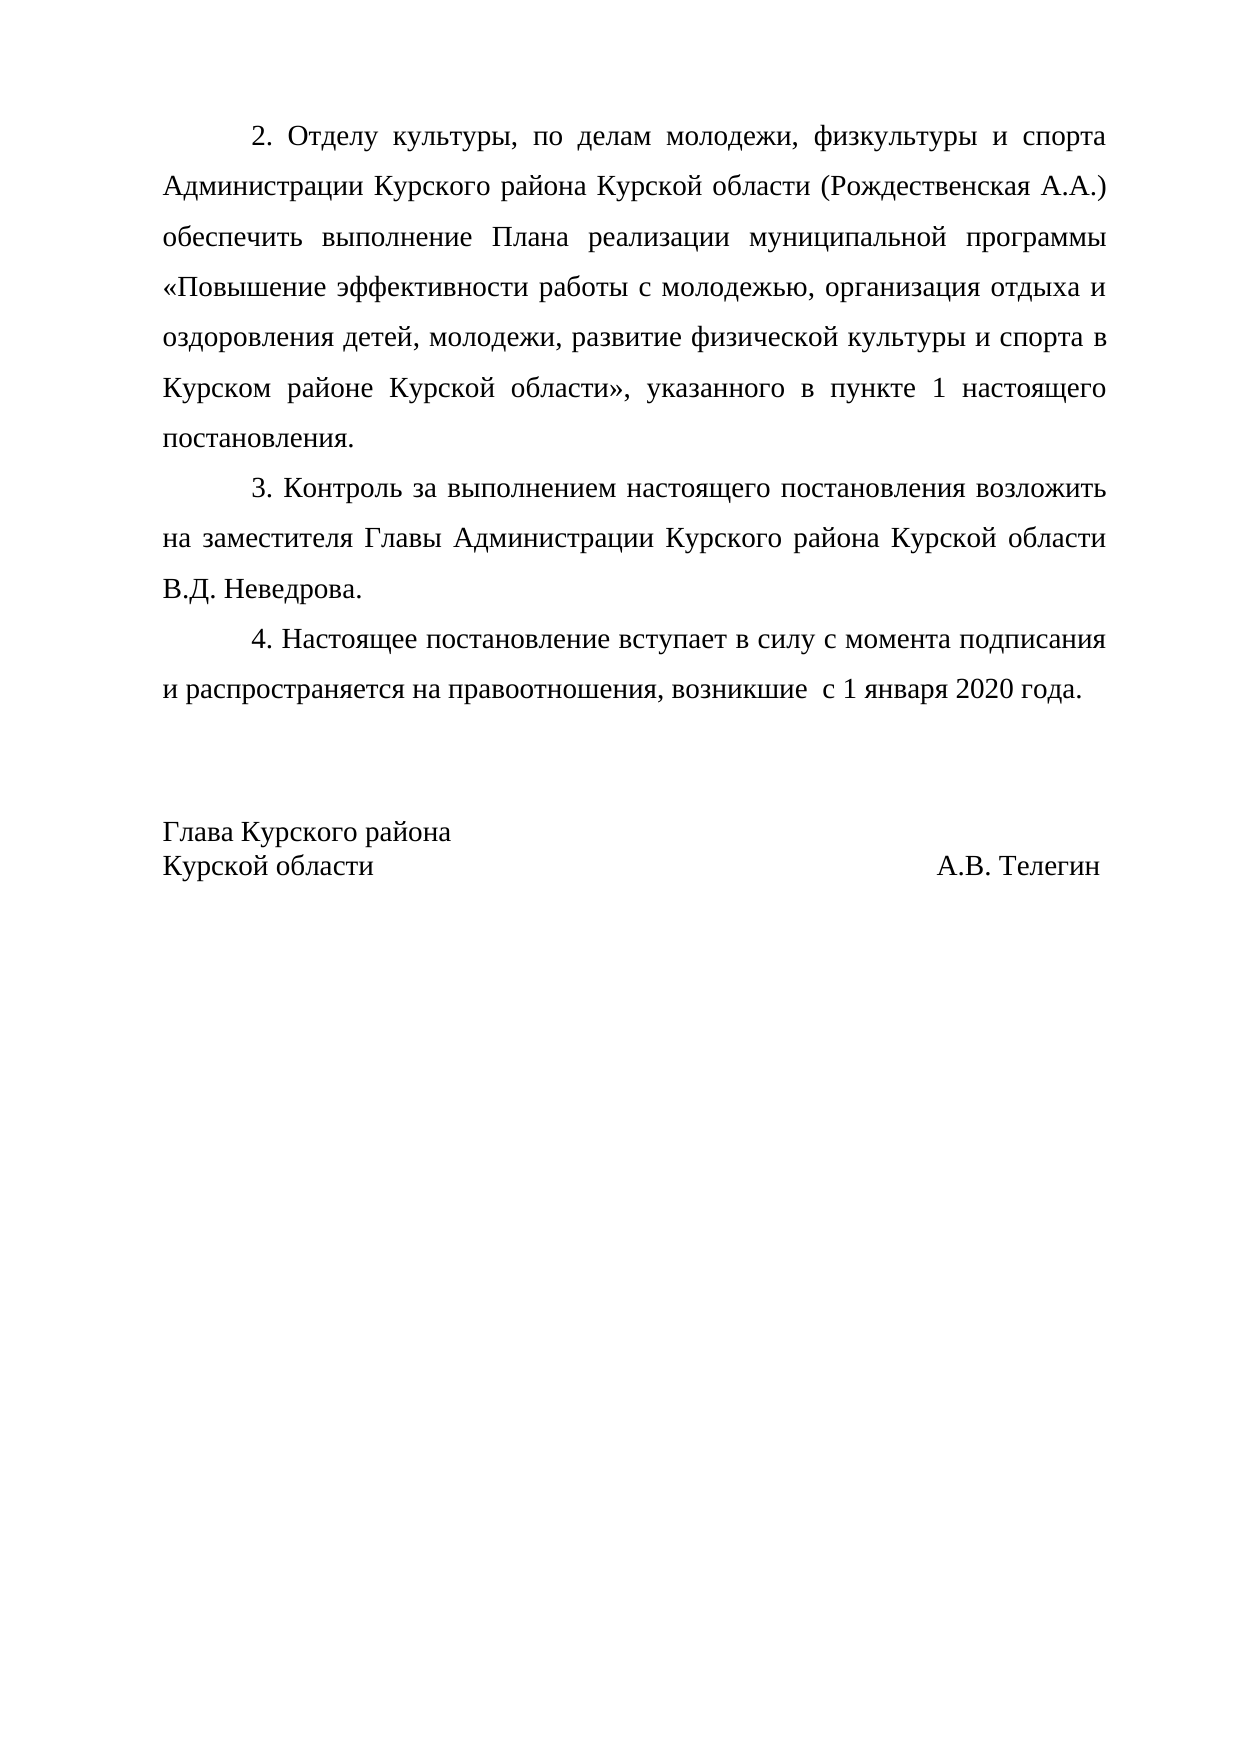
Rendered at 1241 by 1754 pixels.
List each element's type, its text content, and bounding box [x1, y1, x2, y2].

text Глава Курского района [162, 814, 1107, 848]
text Курской области А.В. Телегин [162, 848, 1107, 881]
list 2. Отделу культуры, по делам молодежи, физкультуры и спорта Администрации Курского района Курской области (Рождественская А.А.) обеспечить выполнение Плана реализации муниципальной программы «Повышение эффективности работы с молодежью, организация отдыха и оздоровления детей, молодежи, развитие физической культуры и спорта в Курском районе Курской области», указанного в пункте 1 настоящего постановления. [162, 118, 1107, 453]
text 3. Контроль за выполнением настоящего постановления возложить на заместителя Главы Администрации Курского района Курской области В.Д. Неведрова. [162, 470, 1107, 604]
text 4. Настоящее постановление вступает в силу с момента подписания и распространяется на правоотношения, возникшие с 1 января 2020 года. [162, 621, 1107, 705]
